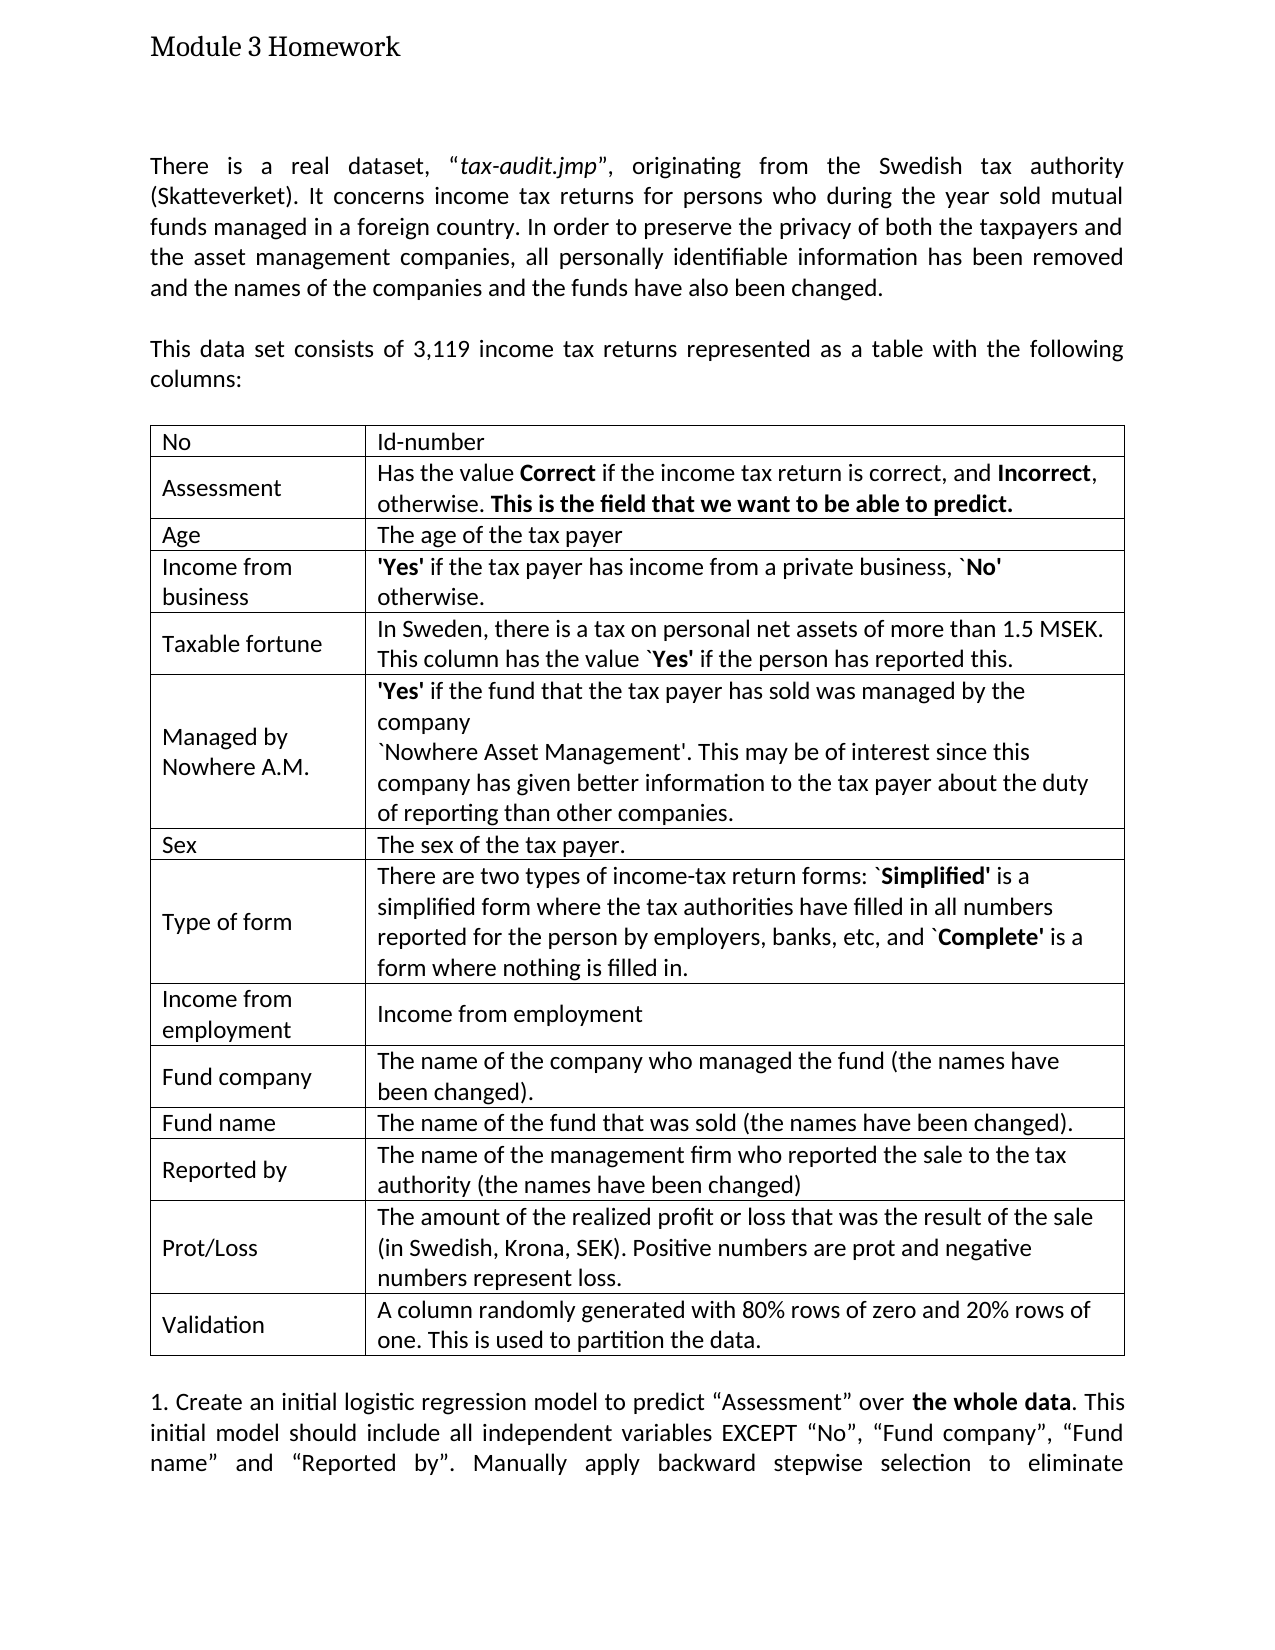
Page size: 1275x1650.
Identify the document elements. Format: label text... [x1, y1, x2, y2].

table_cell Income from employment [151, 984, 365, 1044]
table_cell Fund company [151, 1046, 365, 1107]
table_cell Fund name [151, 1108, 365, 1138]
table_cell 'Yes' if the fund that the tax payer has sold was managed by the company `Nowhere Asset Management'. This may be of interest since this company has given better information to the tax payer about the duty of reporting than other companies. [366, 675, 1124, 828]
table_cell In Sweden, there is a tax on personal net assets of more than 1.5 MSEK. This column has the value `Yes' if the person has reported this. [366, 613, 1124, 674]
table_header Id-number [366, 426, 1124, 456]
table_cell Validation [151, 1294, 365, 1355]
table_cell The name of the company who managed the fund (the names have been changed). [366, 1046, 1124, 1107]
table_cell Prot/Loss [151, 1201, 365, 1293]
table_cell 'Yes' if the tax payer has income from a private business, `No' otherwise. [366, 551, 1124, 612]
table_cell Managed by Nowhere A.M. [151, 675, 365, 828]
table_cell The age of the tax payer [366, 519, 1124, 550]
table_cell Taxable fortune [151, 613, 365, 674]
table_cell The amount of the realized profit or loss that was the result of the sale (in Swedish, Krona, SEK). Positive numbers are prot and negative numbers represent loss. [366, 1201, 1124, 1293]
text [150, 1386, 1125, 1478]
table_cell The sex of the tax payer. [366, 829, 1124, 859]
text There is a real dataset, “tax-audit.jmp”, originating from the Swedish tax authority (Skatteverket). It concerns income tax returns for persons who during the year sold mutual funds managed in a foreign country. In order to preserve the privacy of both the taxpayers and the asset management companies, all personally identifiable information has been removed and the names of the companies and the funds have also been changed. [150, 150, 1125, 303]
table_cell The name of the management firm who reported the sale to the tax authority (the names have been changed) [366, 1139, 1124, 1200]
table_cell Has the value Correct if the income tax return is correct, and Incorrect, otherwise. This is the field that we want to be able to predict. [366, 457, 1124, 518]
table_cell Type of form [151, 860, 365, 982]
text This data set consists of 3,119 income tax returns represented as a table with the following columns: [150, 333, 1125, 394]
table_cell Age [151, 519, 365, 550]
table_cell Income from employment [366, 984, 1124, 1044]
table_cell Reported by [151, 1139, 365, 1200]
table_cell Assessment [151, 457, 365, 518]
table_cell There are two types of income-tax return forms: `Simplified' is a simplified form where the tax authorities have filled in all numbers reported for the person by employers, banks, etc, and `Complete' is a form where nothing is filled in. [366, 860, 1124, 982]
table_header No [151, 426, 365, 456]
table_cell Income from business [151, 551, 365, 612]
table_cell The name of the fund that was sold (the names have been changed). [366, 1108, 1124, 1138]
table_cell A column randomly generated with 80% rows of zero and 20% rows of one. This is used to partition the data. [366, 1294, 1124, 1355]
table_cell Sex [151, 829, 365, 859]
